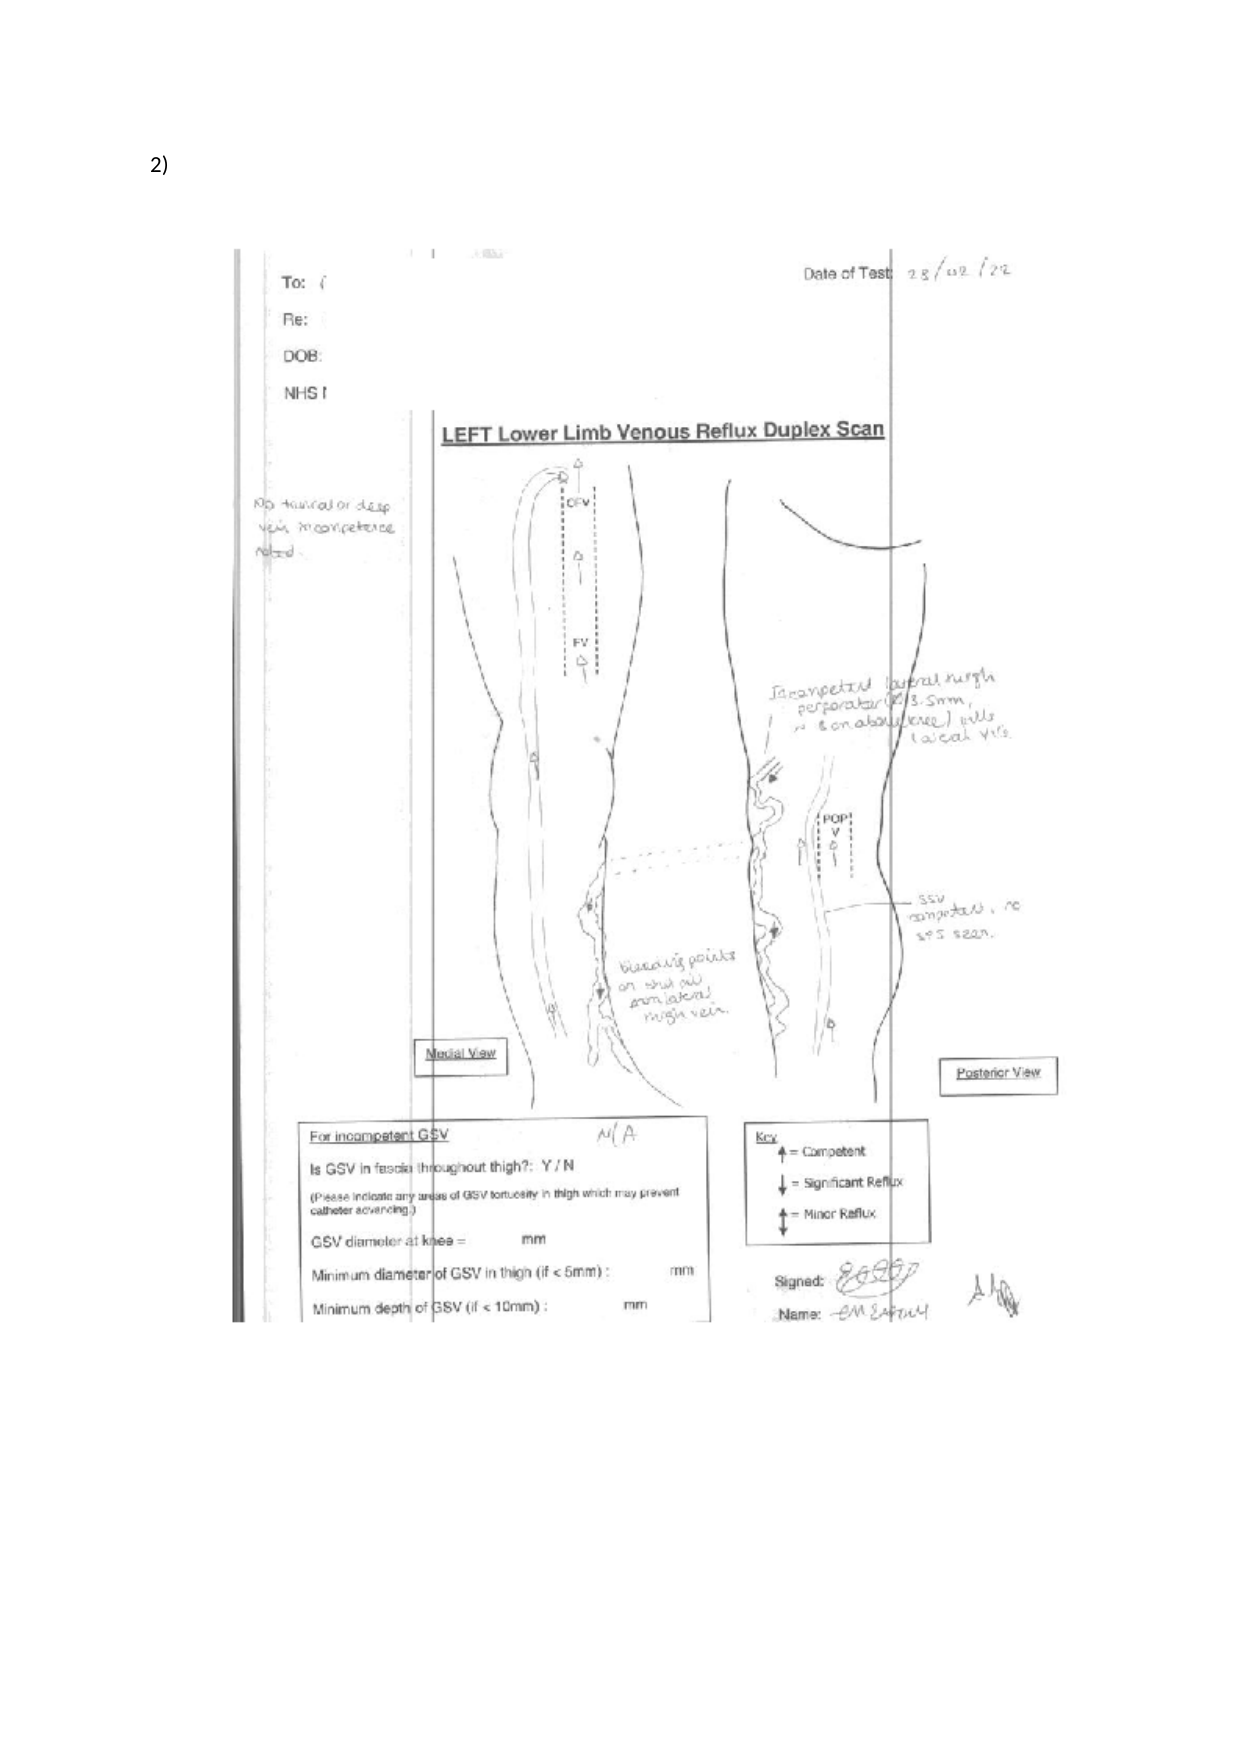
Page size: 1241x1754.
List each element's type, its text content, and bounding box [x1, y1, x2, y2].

picture [225, 243, 1082, 1335]
text 2) [150, 150, 1090, 178]
